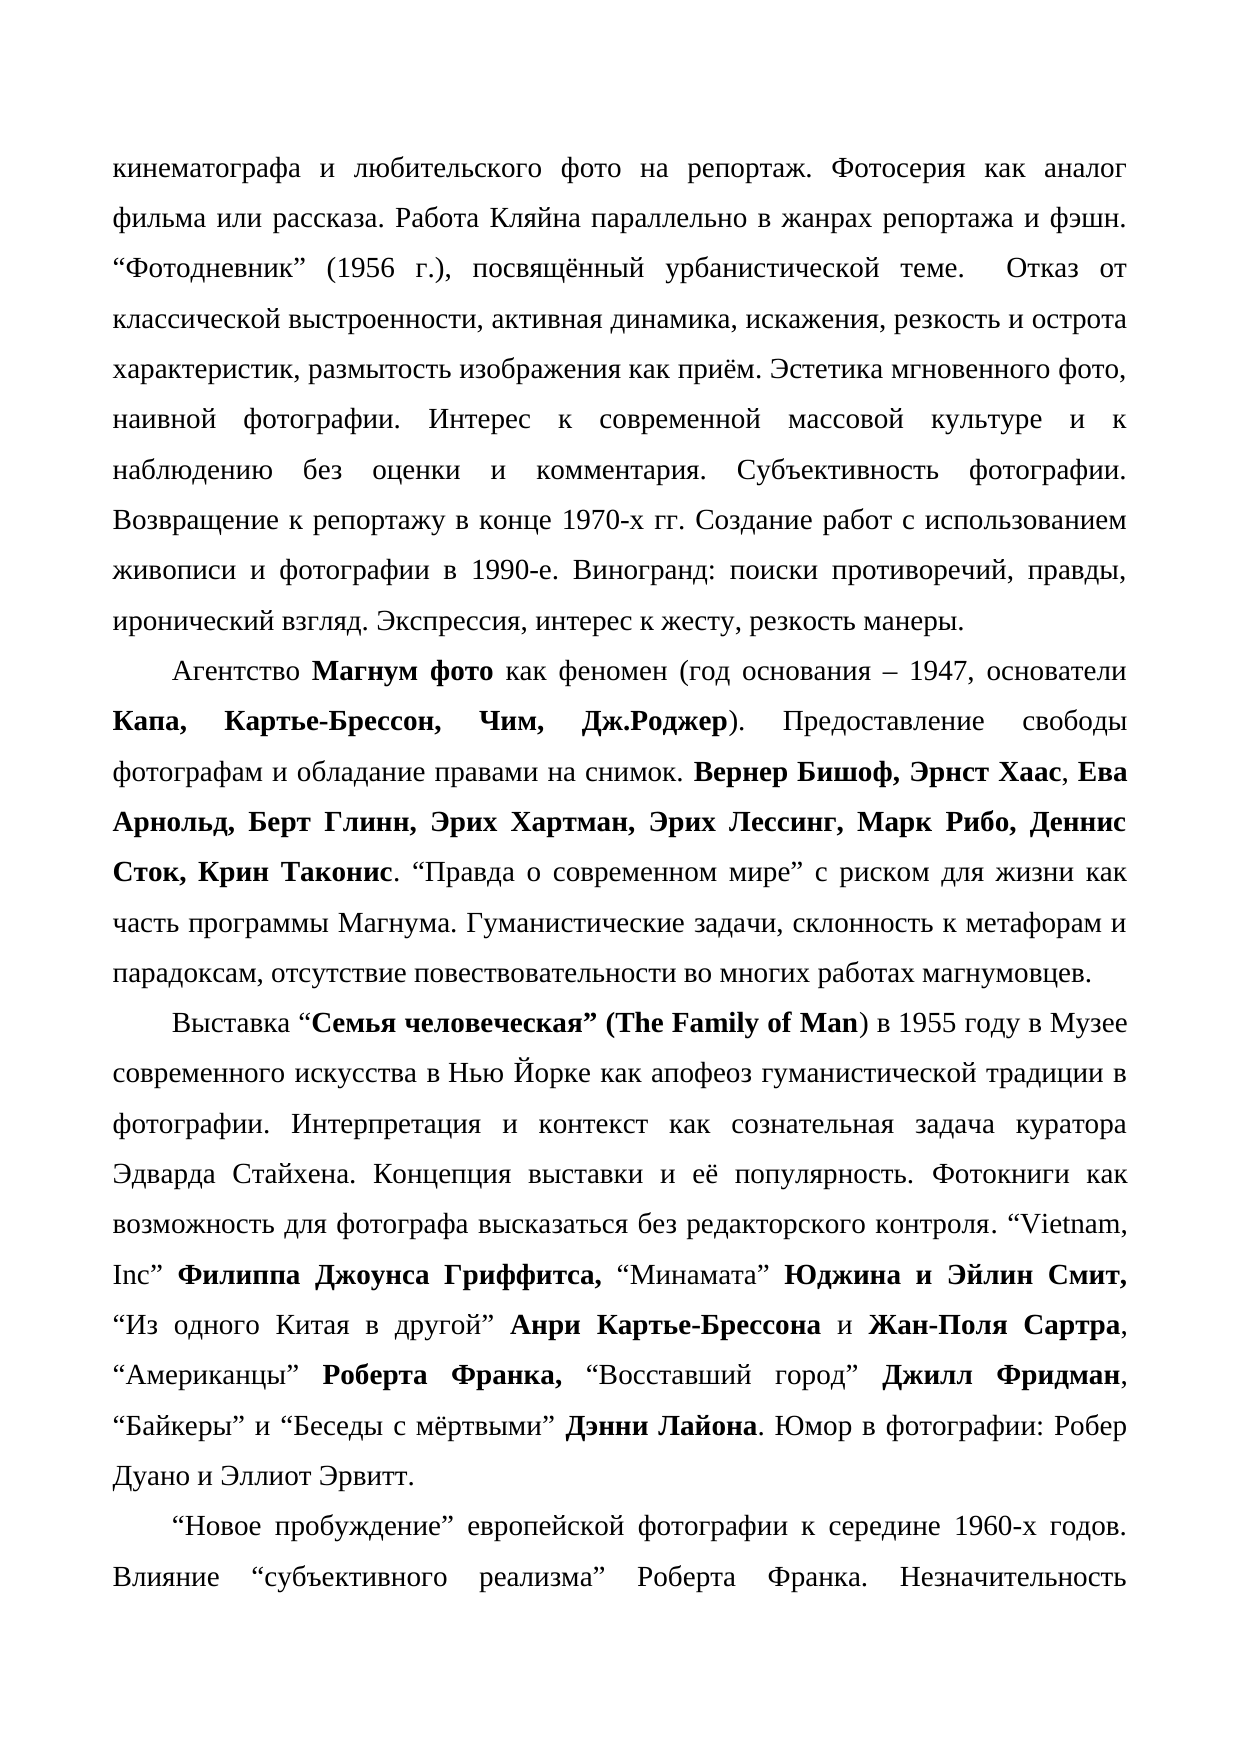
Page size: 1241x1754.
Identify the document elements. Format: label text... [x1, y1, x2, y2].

text Агентство Магнум фото как феномен (год основания – 1947, основатели Капа, Картье-Брессон, Чим, Дж.Роджер). Предоставление свободы фотографам и обладание правами на снимок. Вернер Бишоф, Эрнст Хаас, Ева Арнольд, Берт Глинн, Эрих Хартман, Эрих Лессинг, Марк Рибо, Деннис Сток, Крин Таконис. “Правда о современном мире” с риском для жизни как часть программы Магнума. Гуманистические задачи, склонность к метафорам и парадоксам, отсутствие повествовательности во многих работах магнумовцев. [112, 653, 1128, 988]
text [112, 150, 1128, 636]
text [112, 1508, 1128, 1592]
text Выставка “Семья человеческая” (The Family of Man) в 1955 году в Музее современного искусства в Нью Йорке как апофеоз гуманистической традиции в фотографии. Интерпретация и контекст как сознательная задача куратора Эдварда Стайхена. Концепция выставки и её популярность. Фотокниги как возможность для фотографа высказаться без редакторского контроля. “Vietnam, Inc” Филиппа Джоунса Гриффитса, “Минамата” Юджина и Эйлин Смит, “Из одного Китая в другой” Анри Картье-Брессона и Жан-Поля Сартра, “Американцы” Роберта Франка, “Восставший город” Джилл Фридман, “Байкеры” и “Беседы с мёртвыми” Дэнни Лайона. Юмор в фотографии: Робер Дуано и Эллиот Эрвитт. [112, 1005, 1128, 1492]
